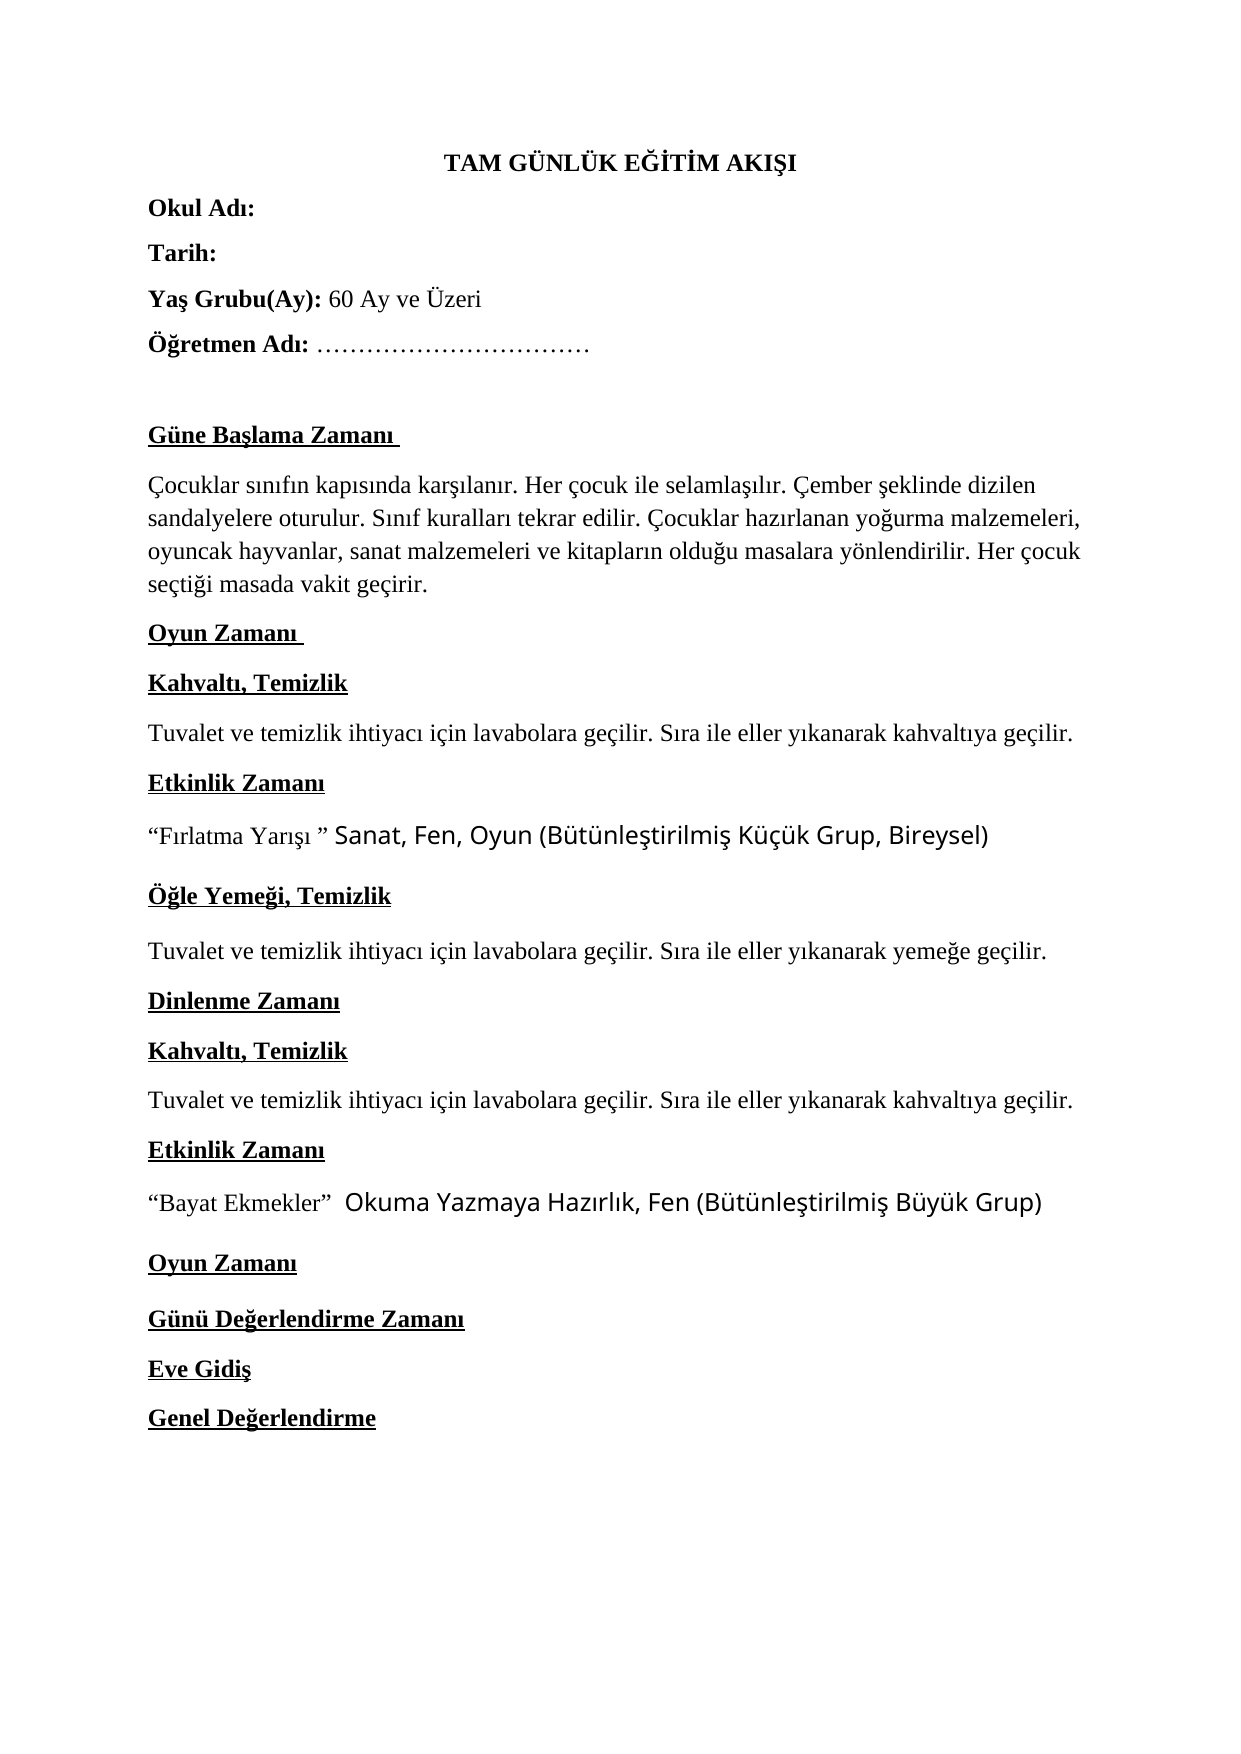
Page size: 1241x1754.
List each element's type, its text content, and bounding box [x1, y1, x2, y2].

text Eve Gidiş [148, 1354, 1093, 1382]
text Çocuklar sınıfın kapısında karşılanır. Her çocuk ile selamlaşılır. Çember şeklinde dizilen sandalyelere oturulur. Sınıf kuralları tekrar edilir. Çocuklar hazırlanan yoğurma malzemeleri, oyuncak hayvanlar, sanat malzemeleri ve kitapların olduğu masalara yönlendirilir. Her çocuk seçtiği masada vakit geçirir. [148, 470, 1093, 598]
text Tarih: [148, 238, 1093, 267]
text Etkinlik Zamanı [148, 768, 1093, 796]
text Öğle Yemeği, Temizlik [148, 881, 1093, 909]
text Okul Adı: [148, 193, 1093, 222]
text Güne Başlama Zamanı [148, 420, 1093, 449]
text Tuvalet ve temizlik ihtiyacı için lavabolara geçilir. Sıra ile eller yıkanarak yemeğe geçilir. [148, 936, 1093, 965]
text Kahvaltı, Temizlik [148, 1036, 1093, 1064]
text Oyun Zamanı [148, 1248, 1093, 1277]
text Oyun Zamanı [148, 618, 1093, 647]
text Yaş Grubu(Ay): 60 Ay ve Üzeri [148, 284, 1093, 313]
text Tuvalet ve temizlik ihtiyacı için lavabolara geçilir. Sıra ile eller yıkanarak kahvaltıya geçilir. [148, 718, 1093, 747]
text Kahvaltı, Temizlik [148, 668, 1093, 697]
text “Fırlatma Yarışı ” Sanat, Fen, Oyun (Bütünleştirilmiş Küçük Grup, Bireysel) [148, 817, 1093, 851]
text “Bayat Ekmekler” Okuma Yazmaya Hazırlık, Fen (Bütünleştirilmiş Büyük Grup) [148, 1185, 1093, 1219]
text Etkinlik Zamanı [148, 1135, 1093, 1164]
text Öğretmen Adı: …………………………… [148, 329, 1093, 358]
text Genel Değerlendirme [148, 1403, 1093, 1432]
text TAM GÜNLÜK EĞİTİM AKIŞI [148, 148, 1093, 176]
text Dinlenme Zamanı [148, 986, 1093, 1015]
text Tuvalet ve temizlik ihtiyacı için lavabolara geçilir. Sıra ile eller yıkanarak kahvaltıya geçilir. [148, 1086, 1093, 1114]
text Günü Değerlendirme Zamanı [148, 1304, 1093, 1333]
